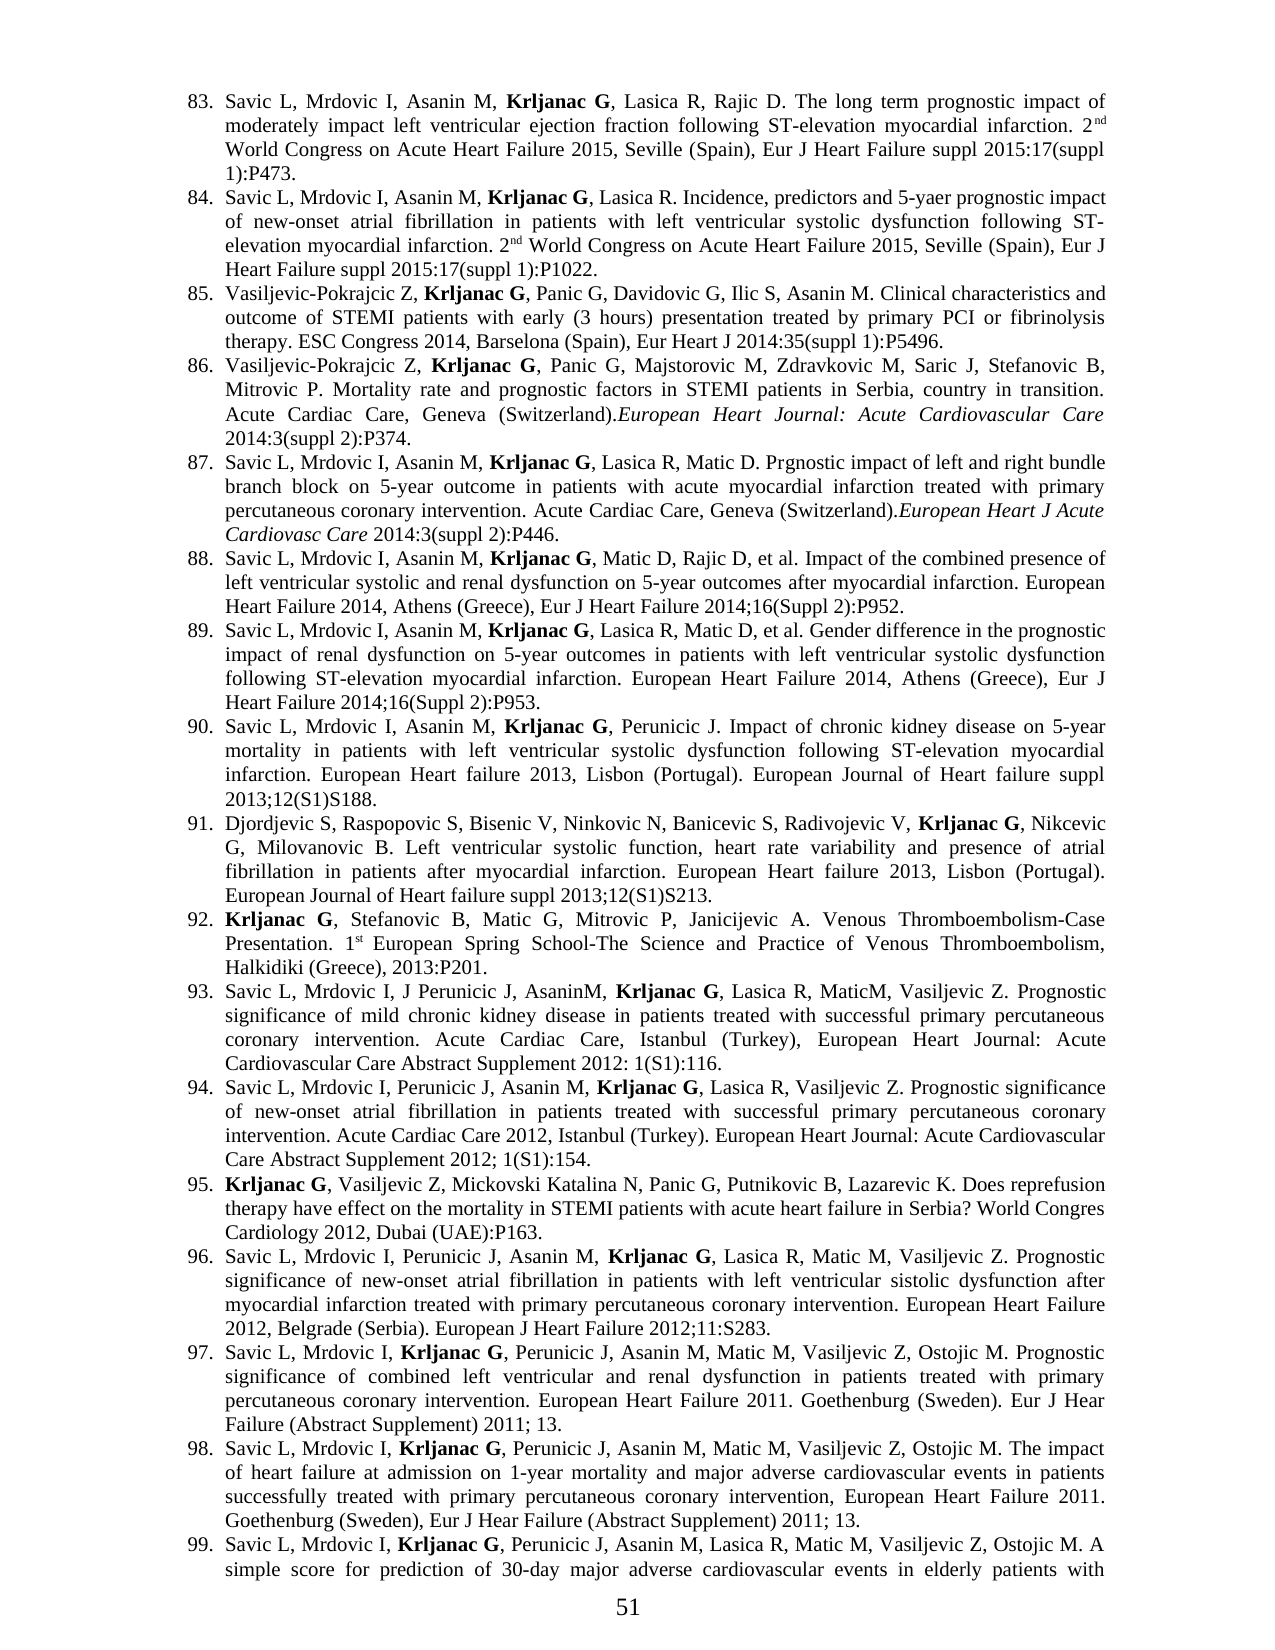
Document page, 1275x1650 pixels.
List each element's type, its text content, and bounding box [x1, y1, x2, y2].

list Savic L, Mrdovic I, J Perunicic J, AsaninM, Krljanac G, Lasica R, MaticM, Vasiljevic Z. Prognostic significance of mild chronic kidney disease in patients treated with successful primary percutaneous coronary intervention. Acute Cardiac Care, Istanbul (Turkey), European Heart Journal: Acute Cardiovascular Care Abstract Supplement 2012: 1(S1):116. [187, 979, 1106, 1075]
list Krljanac G, Vasiljevic Z, Mickovski Katalina N, Panic G, Putnikovic B, Lazarevic K. Does reprefusion therapy have effect on the mortality in STEMI patients with acute heart failure in Serbia? World Congres Cardiology 2012, Dubai (UAE):P163. [187, 1171, 1106, 1244]
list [187, 1532, 1106, 1581]
list Savic L, Mrdovic I, Asanin M, Krljanac G, Lasica R, Rajic D. The long term prognostic impact of moderately impact left ventricular ejection fraction following ST-elevation myocardial infarction. 2nd World Congress on Acute Heart Failure 2015, Seville (Spain), Eur J Heart Failure suppl 2015:17(suppl 1):P473. [187, 89, 1106, 185]
list Savic L, Mrdovic I, Asanin M, Krljanac G, Lasica R, Matic D. Prgnostic impact of left and right bundle branch block on 5-year outcome in patients with acute myocardial infarction treated with primary percutaneous coronary intervention. Acute Cardiac Care, Geneva (Switzerland).European Heart J Acute Cardiovasc Care 2014:3(suppl 2):P446. [187, 449, 1106, 546]
list Savic L, Mrdovic I, Perunicic J, Asanin M, Krljanac G, Lasica R, Vasiljevic Z. Prognostic significance of new-onset atrial fibrillation in patients treated with successful primary percutaneous coronary intervention. Acute Cardiac Care 2012, Istanbul (Turkey). European Heart Journal: Acute Cardiovascular Care Abstract Supplement 2012; 1(S1):154. [187, 1075, 1106, 1171]
list Savic L, Mrdovic I, Krljanac G, Perunicic J, Asanin M, Matic M, Vasiljevic Z, Ostojic M. The impact of heart failure at admission on 1-year mortality and major adverse cardiovascular events in patients successfully treated with primary percutaneous coronary intervention, European Heart Failure 2011. Goethenburg (Sweden), Eur J Hear Failure (Abstract Supplement) 2011; 13. [187, 1436, 1106, 1532]
list Savic L, Mrdovic I, Asanin M, Krljanac G, Matic D, Rajic D, et al. Impact of the combined presence of left ventricular systolic and renal dysfunction on 5-year outcomes after myocardial infarction. European Heart Failure 2014, Athens (Greece), Eur J Heart Failure 2014;16(Suppl 2):P952. [187, 546, 1106, 618]
list Djordjevic S, Raspopovic S, Bisenic V, Ninkovic N, Banicevic S, Radivojevic V, Krljanac G, Nikcevic G, Milovanovic B. Left ventricular systolic function, heart rate variability and presence of atrial fibrillation in patients after myocardial infarction. European Heart failure 2013, Lisbon (Portugal). European Journal of Heart failure suppl 2013;12(S1)S213. [187, 811, 1106, 907]
list Vasiljevic-Pokrajcic Z, Krljanac G, Panic G, Majstorovic M, Zdravkovic M, Saric J, Stefanovic B, Mitrovic P. Mortality rate and prognostic factors in STEMI patients in Serbia, country in transition. Acute Cardiac Care, Geneva (Switzerland).European Heart Journal: Acute Cardiovascular Care 2014:3(suppl 2):P374. [187, 353, 1106, 449]
list Savic L, Mrdovic I, Asanin M, Krljanac G, Lasica R. Incidence, predictors and 5-yaer prognostic impact of new-onset atrial fibrillation in patients with left ventricular systolic dysfunction following ST-elevation myocardial infarction. 2nd World Congress on Acute Heart Failure 2015, Seville (Spain), Eur J Heart Failure suppl 2015:17(suppl 1):P1022. [187, 185, 1106, 281]
list Vasiljevic-Pokrajcic Z, Krljanac G, Panic G, Davidovic G, Ilic S, Asanin M. Clinical characteristics and outcome of STEMI patients with early (3 hours) presentation treated by primary PCI or fibrinolysis therapy. ESC Congress 2014, Barselona (Spain), Eur Heart J 2014:35(suppl 1):P5496. [187, 281, 1106, 353]
list Savic L, Mrdovic I, Krljanac G, Perunicic J, Asanin M, Matic M, Vasiljevic Z, Ostojic M. Prognostic significance of combined left ventricular and renal dysfunction in patients treated with primary percutaneous coronary intervention. European Heart Failure 2011. Goethenburg (Sweden). Eur J Hear Failure (Abstract Supplement) 2011; 13. [187, 1340, 1106, 1436]
list Savic L, Mrdovic I, Perunicic J, Asanin M, Krljanac G, Lasica R, Matic M, Vasiljevic Z. Prognostic significance of new-onset atrial fibrillation in patients with left ventricular sistolic dysfunction after myocardial infarction treated with primary percutaneous coronary intervention. European Heart Failure 2012, Belgrade (Serbia). European J Heart Failure 2012;11:S283. [187, 1244, 1106, 1340]
list Savic L, Mrdovic I, Asanin M, Krljanac G, Lasica R, Matic D, et al. Gender difference in the prognostic impact of renal dysfunction on 5-year outcomes in patients with left ventricular systolic dysfunction following ST-elevation myocardial infarction. European Heart Failure 2014, Athens (Greece), Eur J Heart Failure 2014;16(Suppl 2):P953. [187, 618, 1106, 714]
list Krljanac G, Stefanovic B, Matic G, Mitrovic P, Janicijevic A. Venous Thromboembolism-Case Presentation. 1st European Spring School-The Science and Practice of Venous Thromboembolism, Halkidiki (Greece), 2013:P201. [187, 907, 1106, 979]
list Savic L, Mrdovic I, Asanin M, Krljanac G, Perunicic J. Impact of chronic kidney disease on 5-year mortality in patients with left ventricular systolic dysfunction following ST-elevation myocardial infarction. European Heart failure 2013, Lisbon (Portugal). European Journal of Heart failure suppl 2013;12(S1)S188. [187, 714, 1106, 811]
